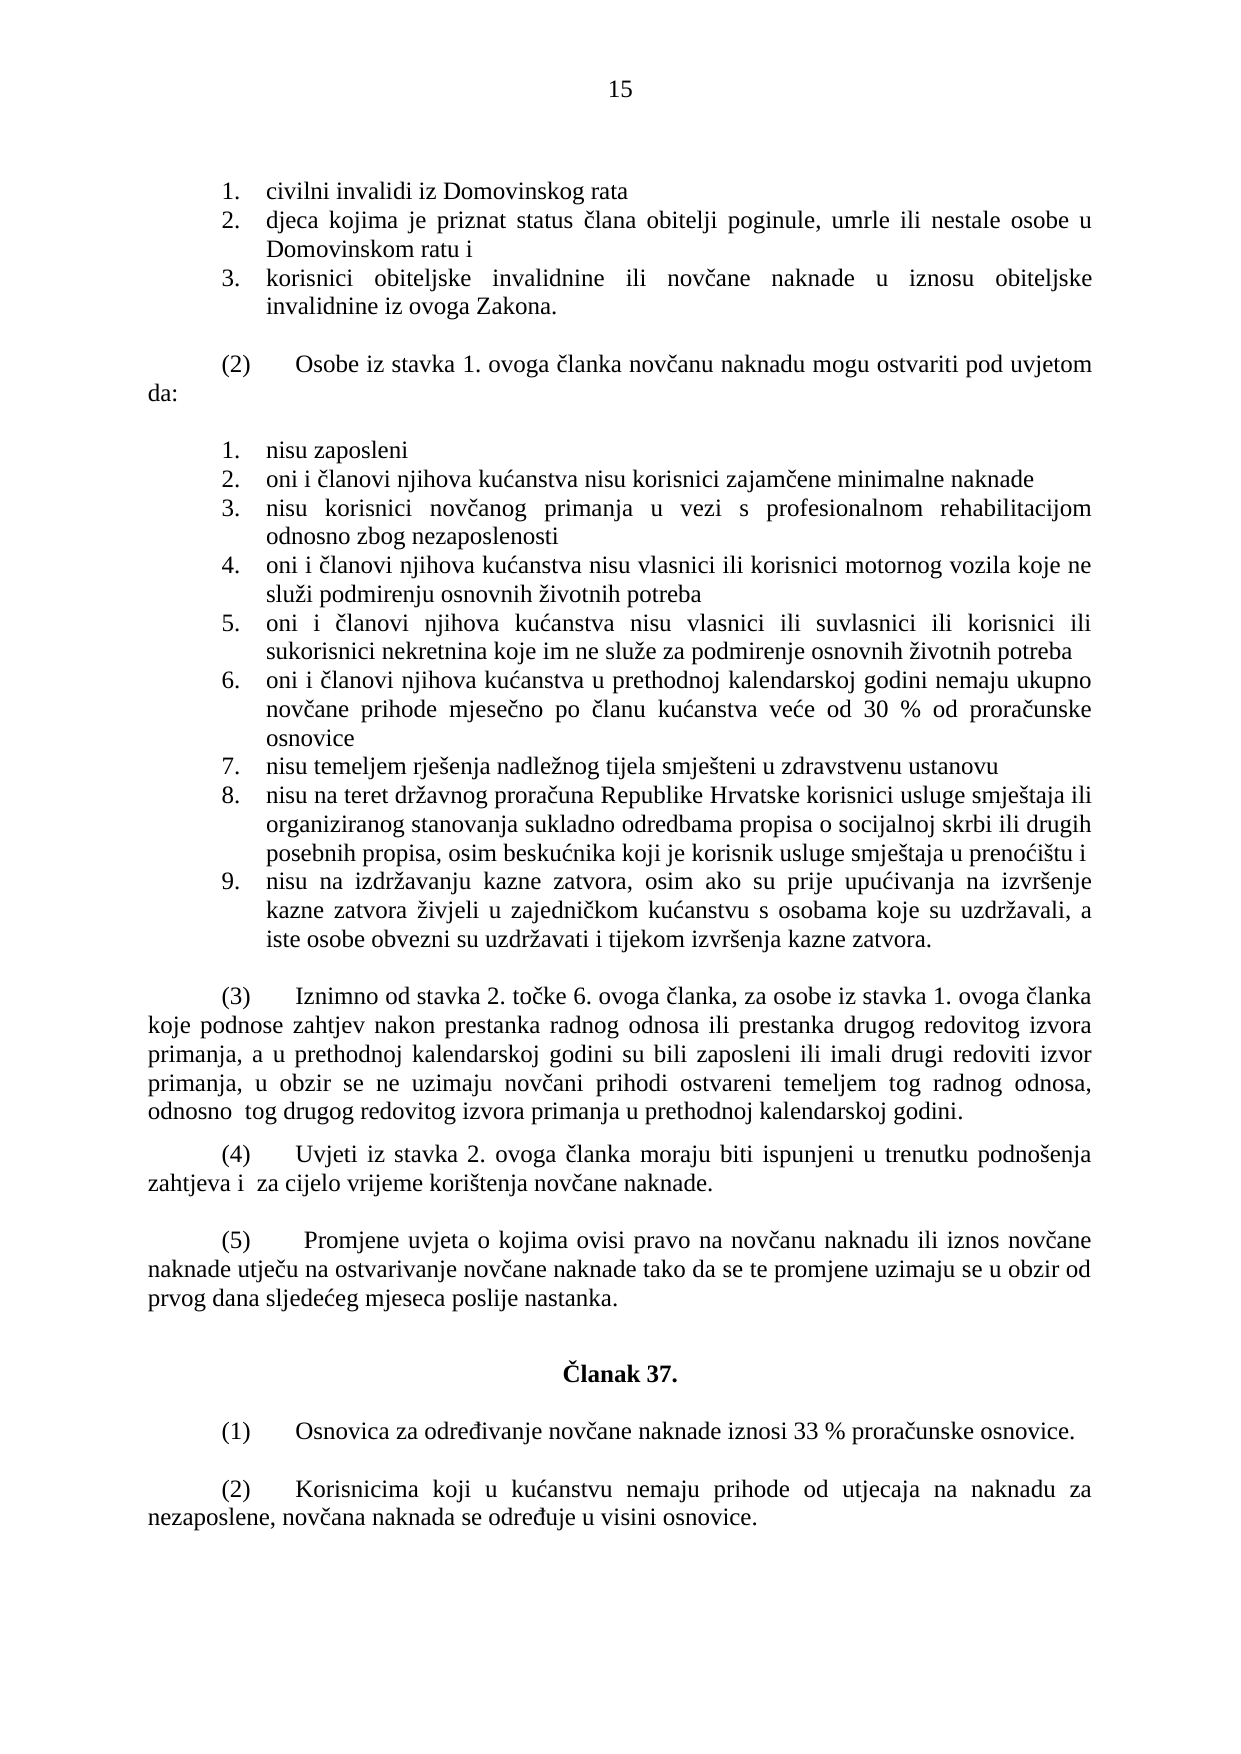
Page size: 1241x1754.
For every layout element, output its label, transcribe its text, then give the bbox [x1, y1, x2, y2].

text (5) Promjene uvjeta o kojima ovisi pravo na novčanu naknadu ili iznos novčane naknade utječu na ostvarivanje novčane naknade tako da se te promjene uzimaju se u obzir od prvog dana sljedećeg mjeseca poslije nastanka. [148, 1225, 1093, 1312]
text (4) Uvjeti iz stavka 2. ovoga članka moraju biti ispunjeni u trenutku podnošenja zahtjeva i za cijelo vrijeme korištenja novčane naknade. [148, 1139, 1093, 1197]
text (2) Korisnicima koji u kućanstvu nemaju prihode od utjecaja na naknadu za nezaposlene, novčana naknada se određuje u visini osnovice. [148, 1474, 1093, 1531]
list civilni invalidi iz Domovinskog rata [221, 176, 1093, 205]
list oni i članovi njihova kućanstva u prethodnoj kalendarskoj godini nemaju ukupno novčane prihode mjesečno po članu kućanstva veće od 30 % od proračunske osnovice [221, 665, 1093, 751]
list nisu korisnici novčanog primanja u vezi s profesionalnom rehabilitacijom odnosno zbog nezaposlenosti [221, 493, 1093, 550]
list djeca kojima je priznat status člana obitelji poginule, umrle ili nestale osobe u Domovinskom ratu i [221, 205, 1093, 263]
list nisu zaposleni [221, 435, 1093, 464]
list oni i članovi njihova kućanstva nisu vlasnici ili korisnici motornog vozila koje ne služi podmirenju osnovnih životnih potreba [221, 550, 1093, 608]
list korisnici obiteljske invalidnine ili novčane naknade u iznosu obiteljske invalidnine iz ovoga Zakona. [221, 263, 1093, 320]
list nisu temeljem rješenja nadležnog tijela smješteni u zdravstvenu ustanovu [221, 751, 1093, 780]
list nisu na teret državnog proračuna Republike Hrvatske korisnici usluge smještaja ili organiziranog stanovanja sukladno odredbama propisa o socijalnoj skrbi ili drugih posebnih propisa, osim beskućnika koji je korisnik usluge smještaja u prenoćištu i [221, 780, 1093, 866]
list oni i članovi njihova kućanstva nisu korisnici zajamčene minimalne naknade [221, 464, 1093, 493]
text (1) Osnovica za određivanje novčane naknade iznosi 33 % proračunske osnovice. [148, 1416, 1093, 1445]
list (2) Osobe iz stavka 1. ovoga članka novčanu naknadu mogu ostvariti pod uvjetom da: [148, 349, 1093, 406]
list nisu na izdržavanju kazne zatvora, osim ako su prije upućivanja na izvršenje kazne zatvora živjeli u zajedničkom kućanstvu s osobama koje su uzdržavali, a iste osobe obvezni su uzdržavati i tijekom izvršenja kazne zatvora. [221, 866, 1093, 953]
text Članak 37. [148, 1359, 1093, 1387]
list oni i članovi njihova kućanstva nisu vlasnici ili suvlasnici ili korisnici ili sukorisnici nekretnina koje im ne služe za podmirenje osnovnih životnih potreba [221, 608, 1093, 665]
text (3) Iznimno od stavka 2. točke 6. ovoga članka, za osobe iz stavka 1. ovoga članka koje podnose zahtjev nakon prestanka radnog odnosa ili prestanka drugog redovitog izvora primanja, a u prethodnoj kalendarskoj godini su bili zaposleni ili imali drugi redoviti izvor primanja, u obzir se ne uzimaju novčani prihodi ostvareni temeljem tog radnog odnosa, odnosno tog drugog redovitog izvora primanja u prethodnoj kalendarskoj godini. [148, 981, 1093, 1125]
